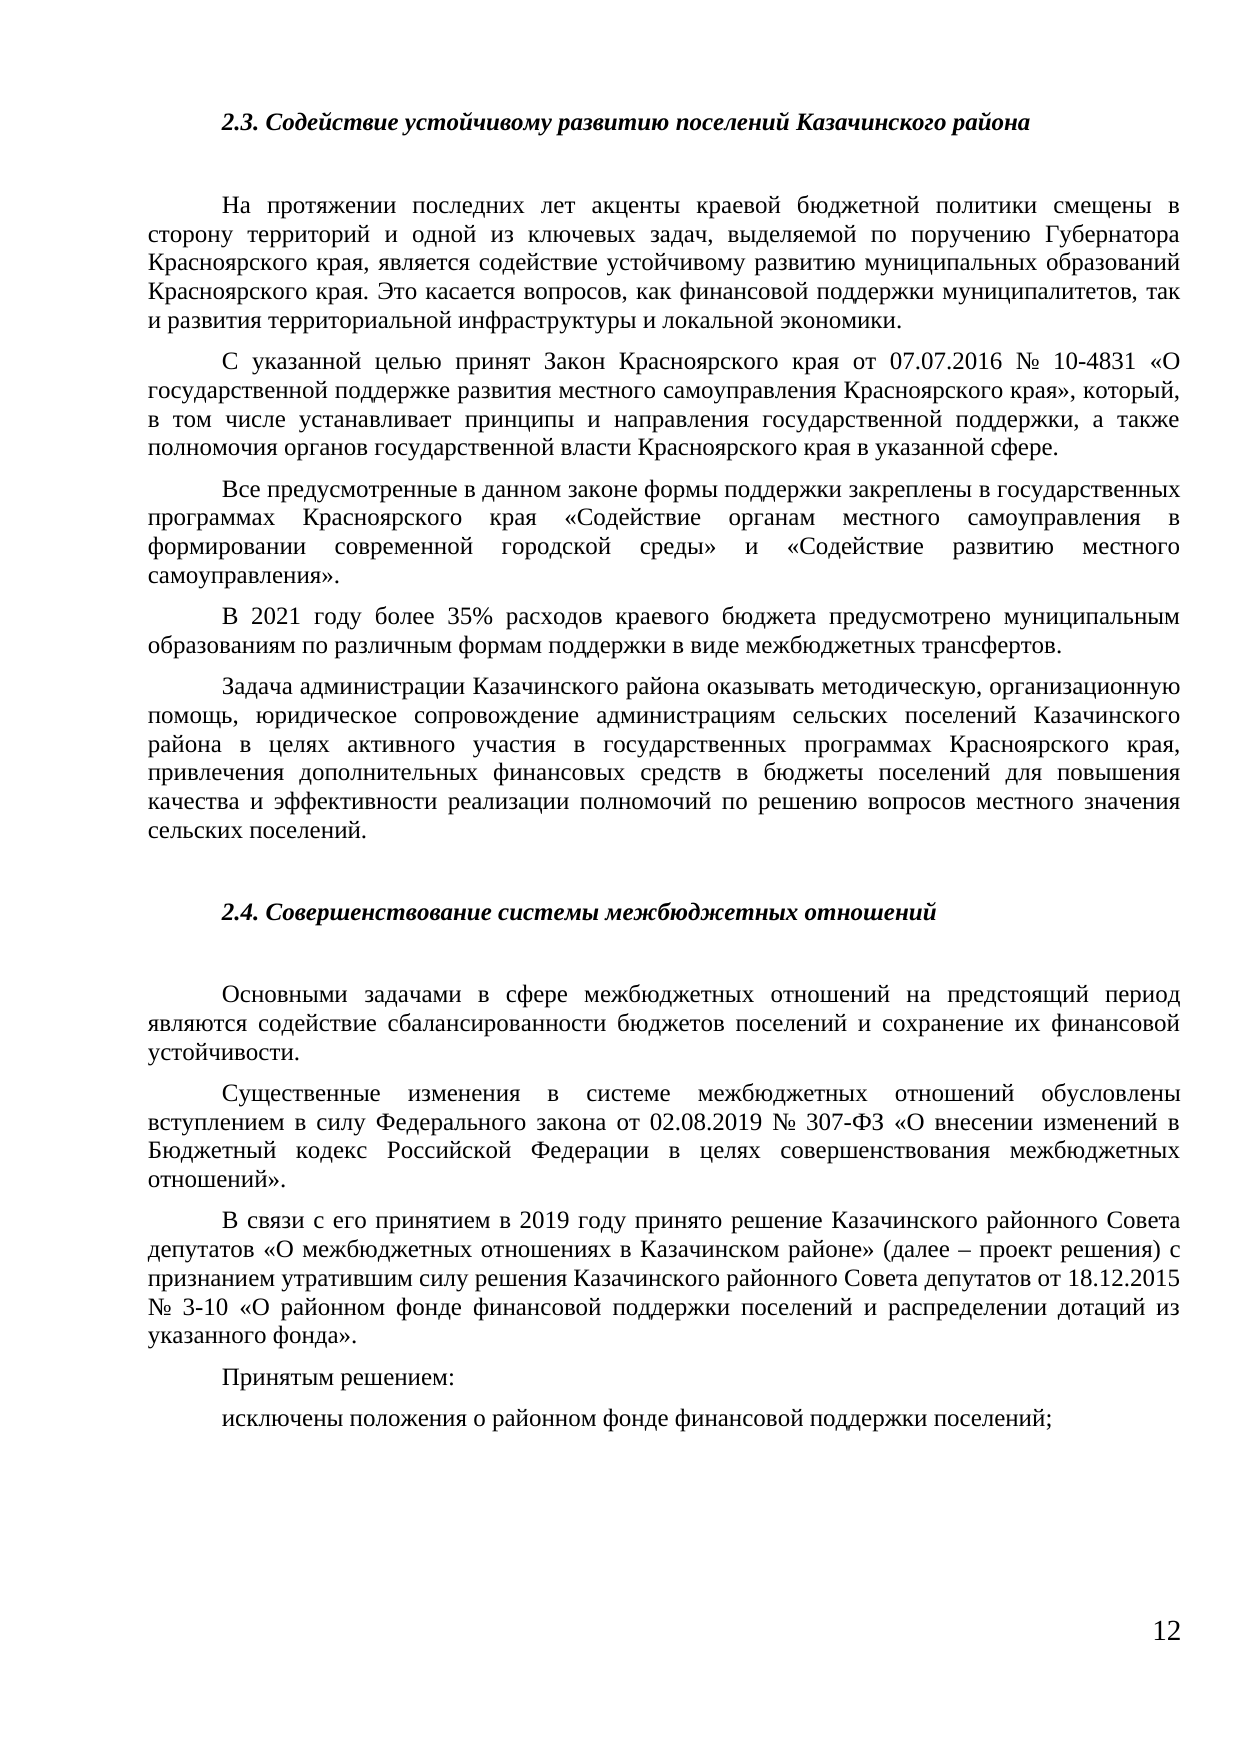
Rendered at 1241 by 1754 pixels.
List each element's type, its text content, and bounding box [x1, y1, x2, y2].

list 2.3. Содействие устойчивому развитию поселений Казачинского района [148, 107, 1181, 136]
list В связи с его принятием в 2019 году принято решение Казачинского районного Совета депутатов «О межбюджетных отношениях в Казачинском районе» (далее – проект решения) с признанием утратившим силу решения Казачинского районного Совета депутатов от 18.12.2015 № 3-10 «О районном фонде финансовой поддержки поселений и распределении дотаций из указанного фонда». [148, 1205, 1181, 1349]
list Задача администрации Казачинского района оказывать методическую, организационную помощь, юридическое сопровождение администрациям сельских поселений Казачинского района в целях активного участия в государственных программах Красноярского края, привлечения дополнительных финансовых средств в бюджеты поселений для повышения качества и эффективности реализации полномочий по решению вопросов местного значения сельских поселений. [148, 671, 1181, 844]
list Основными задачами в сфере межбюджетных отношений на предстоящий период являются содействие сбалансированности бюджетов поселений и сохранение их финансовой устойчивости. [148, 979, 1181, 1065]
list Существенные изменения в системе межбюджетных отношений обусловлены вступлением в силу Федерального закона от 02.08.2019 № 307-ФЗ «О внесении изменений в Бюджетный кодекс Российской Федерации в целях совершенствования межбюджетных отношений». [148, 1078, 1181, 1193]
list В 2021 году более 35% расходов краевого бюджета предусмотрено муниципальным образованиям по различным формам поддержки в виде межбюджетных трансфертов. [148, 601, 1181, 659]
list Принятым решением: [148, 1362, 1181, 1390]
list Все предусмотренные в данном законе формы поддержки закреплены в государственных программах Красноярского края «Содействие органам местного самоуправления в формировании современной городской среды» и «Содействие развитию местного самоуправления». [148, 474, 1181, 589]
list С указанной целью принят Закон Красноярского края от 07.07.2016 № 10-4831 «О государственной поддержке развития местного самоуправления Красноярского края», который, в том числе устанавливает принципы и направления государственной поддержки, а также полномочия органов государственной власти Красноярского края в указанной сфере. [148, 346, 1181, 461]
list На протяжении последних лет акценты краевой бюджетной политики смещены в сторону территорий и одной из ключевых задач, выделяемой по поручению Губернатора Красноярского края, является содействие устойчивому развитию муниципальных образований Красноярского края. Это касается вопросов, как финансовой поддержки муниципалитетов, так и развития территориальной инфраструктуры и локальной экономики. [148, 190, 1181, 334]
list 2.4. Совершенствование системы межбюджетных отношений [148, 897, 1181, 925]
list исключены положения о районном фонде финансовой поддержки поселений; [148, 1403, 1181, 1432]
